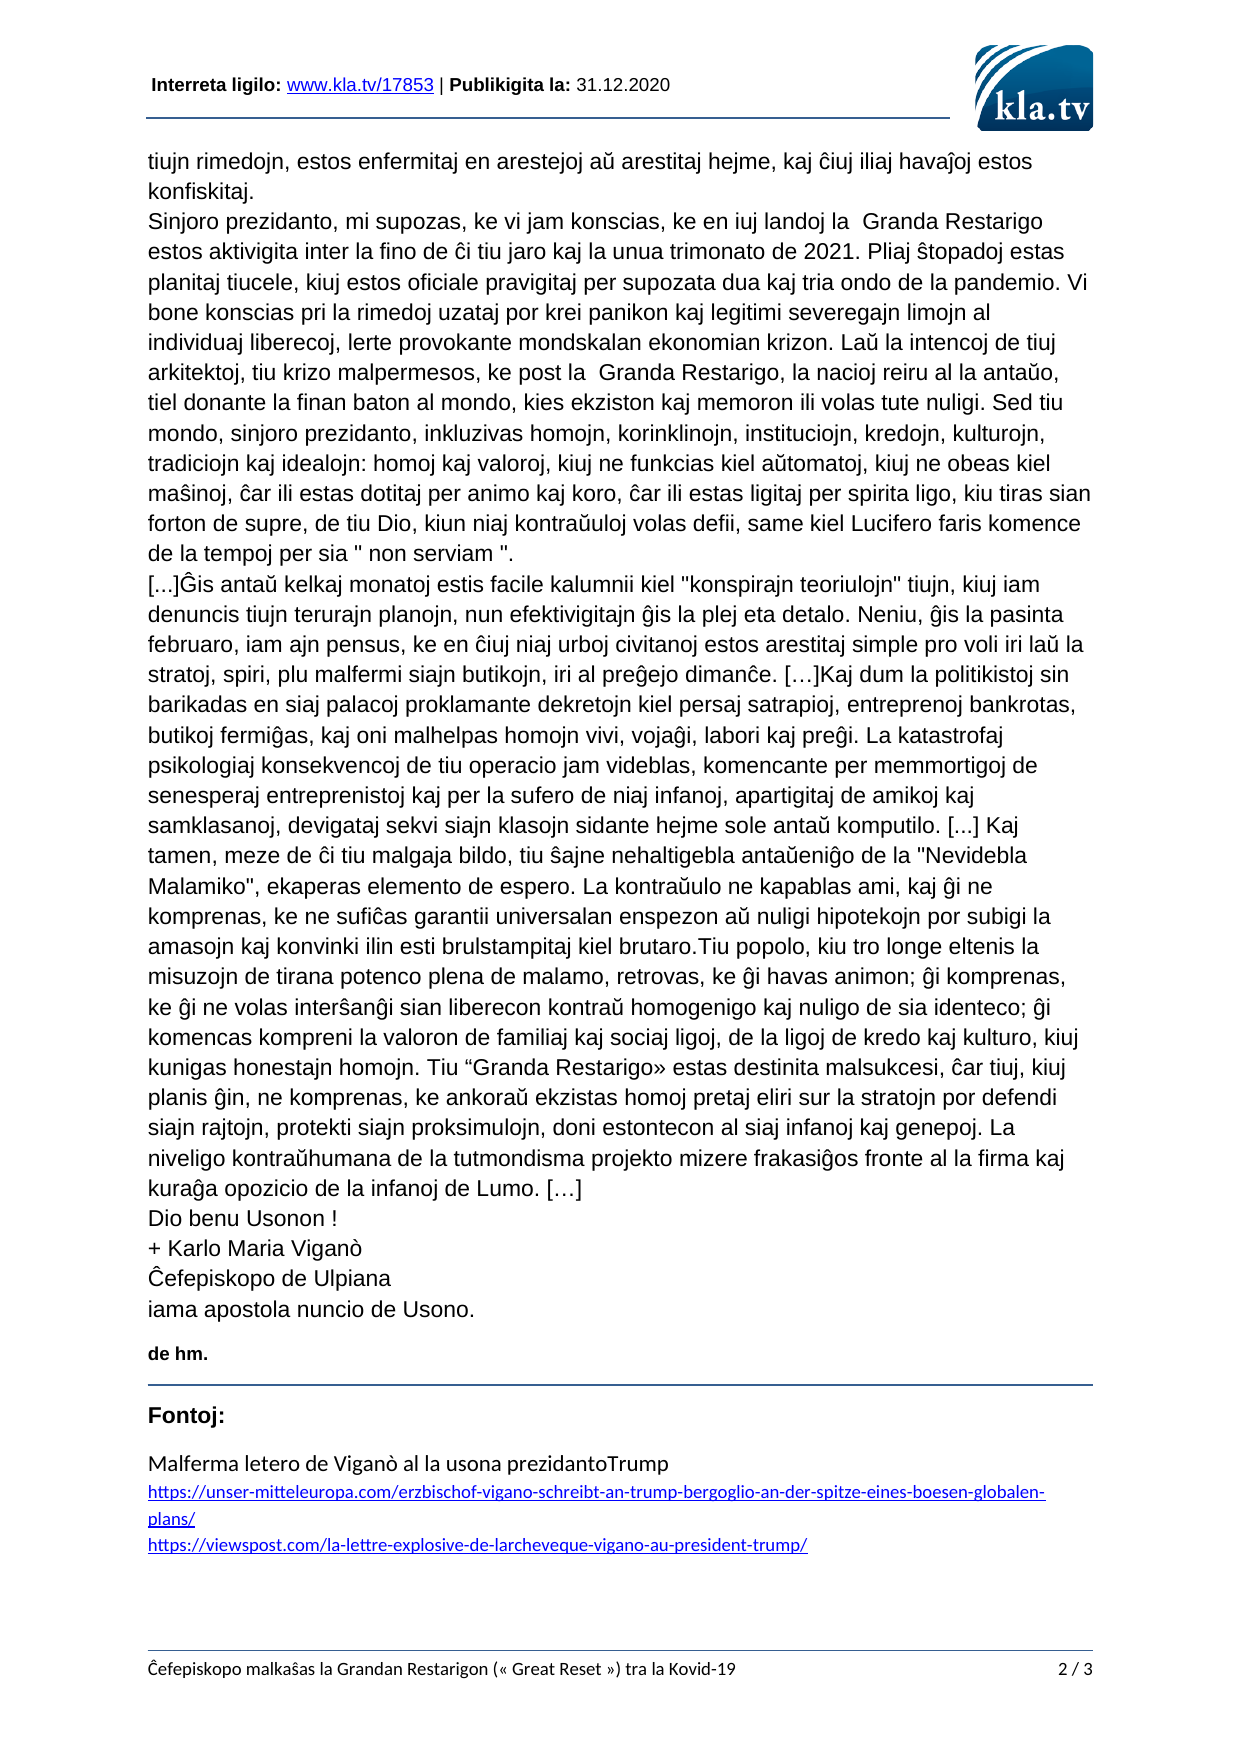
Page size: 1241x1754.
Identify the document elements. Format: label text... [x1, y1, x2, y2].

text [148, 1449, 1093, 1588]
text de hm. [148, 1342, 1093, 1364]
text Fontoj: [148, 1386, 1093, 1428]
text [148, 148, 1093, 1322]
